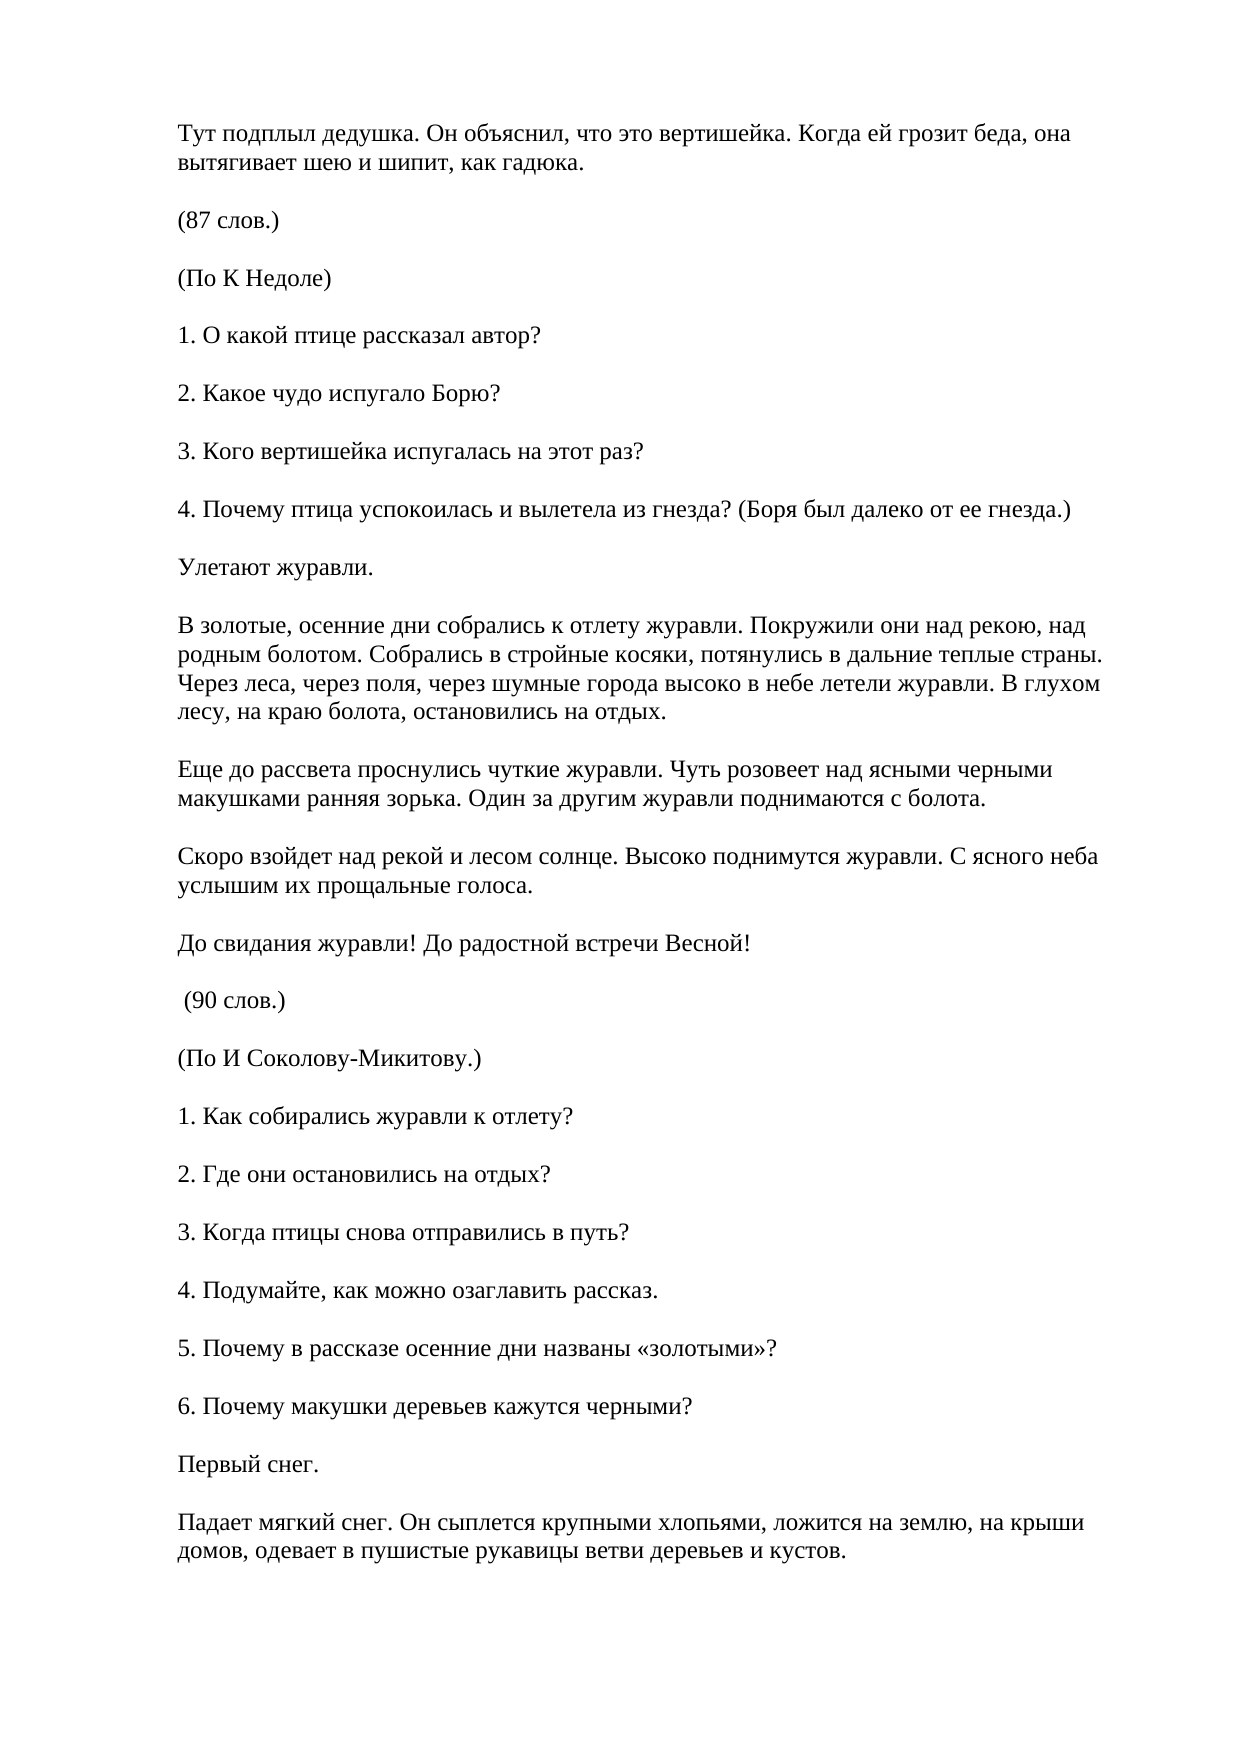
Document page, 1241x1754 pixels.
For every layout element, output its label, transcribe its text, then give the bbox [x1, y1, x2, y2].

text Улетают журавли. [177, 552, 1152, 581]
text 2. Где они остановились на отдых? [177, 1159, 1152, 1188]
text До свидания журавли! До радостной встречи Весной! [177, 928, 1152, 956]
text 1. О какой птице рассказал автор? [177, 321, 1152, 349]
text Скоро взойдет над рекой и лесом солнце. Высоко поднимутся журавли. С ясного неба услышим их прощальные голоса. [177, 841, 1152, 898]
text (По К Недоле) [177, 263, 1152, 291]
text (87 слов.) [177, 205, 1152, 233]
text 2. Какое чудо испугало Борю? [177, 378, 1152, 407]
text 5. Почему в рассказе осенние дни названы «золотыми»? [177, 1333, 1152, 1362]
text 1. Как собирались журавли к отлету? [177, 1101, 1152, 1130]
text 4. Почему птица успокоилась и вылетела из гнезда? (Боря был далеко от ее гнезда.) [177, 494, 1152, 523]
text 6. Почему макушки деревьев кажутся черными? [177, 1391, 1152, 1420]
text Падает мягкий снег. Он сыплется крупными хлопьями, ложится на землю, на крыши домов, одевает в пушистые рукавицы ветви деревьев и кустов. [177, 1507, 1152, 1564]
text 3. Кого вертишейка испугалась на этот раз? [177, 436, 1152, 465]
text Первый снег. [177, 1449, 1152, 1478]
text В золотые, осенние дни собрались к отлету журавли. Покружили они над рекою, над родным болотом. Собрались в стройные косяки, потянулись в дальние теплые страны. Через леса, через поля, через шумные города высоко в небе летели журавли. В глухом лесу, на краю болота, остановились на отдых. [177, 610, 1152, 725]
text (По И Соколову-Микитову.) [177, 1043, 1152, 1072]
text Еще до рассвета проснулись чуткие журавли. Чуть розовеет над ясными черными макушками ранняя зорька. Один за другим журавли поднимаются с болота. [177, 754, 1152, 812]
text 3. Когда птицы снова отправились в путь? [177, 1217, 1152, 1246]
text 4. Подумайте, как можно озаглавить рассказ. [177, 1275, 1152, 1304]
text Тут подплыл дедушка. Он объяснил, что это вертишейка. Когда ей грозит беда, она вытягивает шею и шипит, как гадюка. [177, 118, 1152, 176]
text (90 слов.) [177, 986, 1152, 1014]
